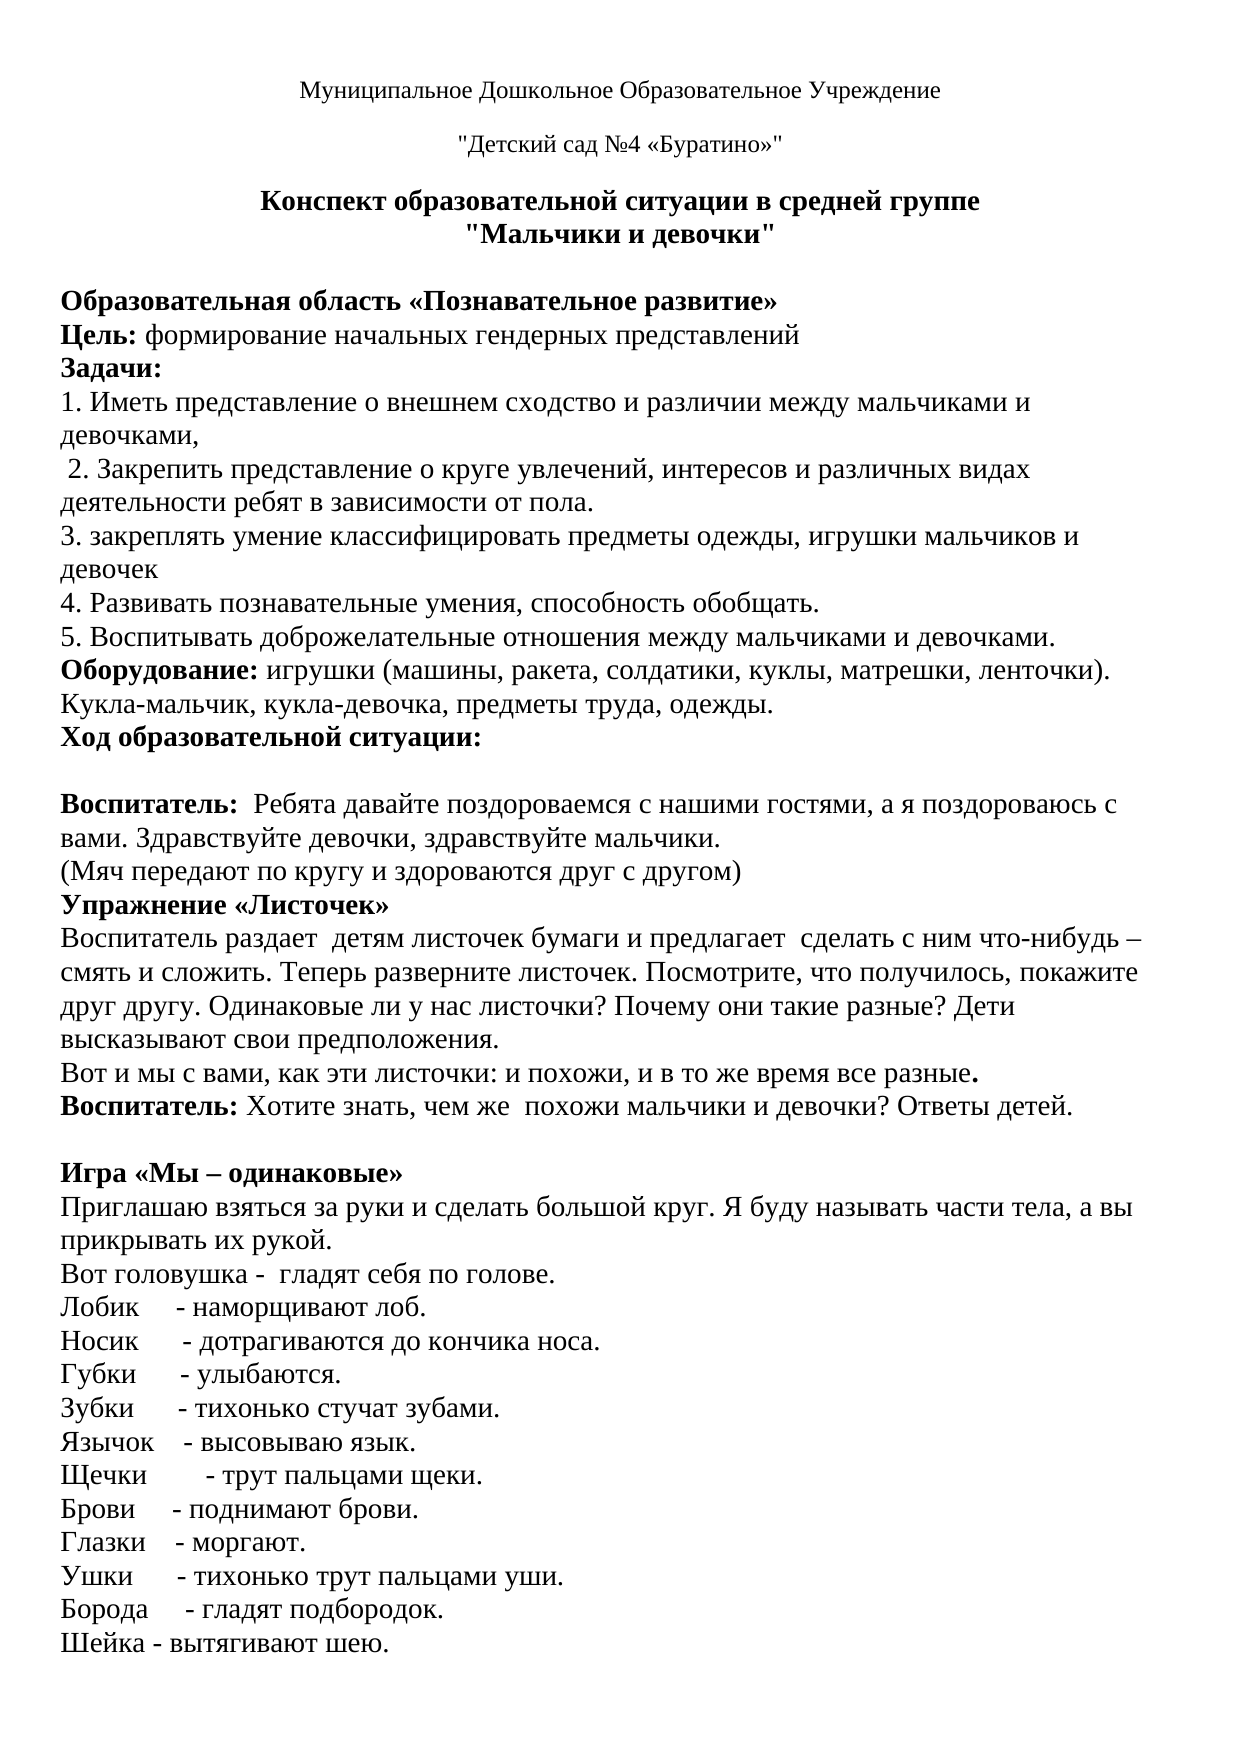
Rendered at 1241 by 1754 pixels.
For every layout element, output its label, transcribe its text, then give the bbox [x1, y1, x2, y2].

text (Мяч передают по кругу и здороваются друг с другом) [60, 853, 1165, 887]
text Глазки - моргают. [60, 1524, 1165, 1558]
text Игра «Мы – одинаковые» [60, 1155, 1165, 1189]
text Воспитатель: Ребята давайте поздороваемся с нашими гостями, а я поздороваюсь с вами. Здравствуйте девочки, здравствуйте мальчики. [60, 786, 1165, 853]
text Воспитатель раздает детям листочек бумаги и предлагает сделать с ним что-нибудь – смять и сложить. Теперь разверните листочек. Посмотрите, что получилось, покажите друг другу. Одинаковые ли у нас листочки? Почему они такие разные? Дети высказывают свои предположения. [60, 921, 1165, 1055]
text Язычок - высовываю язык. [60, 1424, 1165, 1457]
text Ушки - тихонько трут пальцами уши. [60, 1558, 1165, 1591]
text Воспитатель: Хотите знать, чем же похожи мальчики и девочки? Ответы детей. [60, 1088, 1165, 1122]
text 4. Развивать познавательные умения, способность обобщать. [60, 585, 1165, 619]
text Муниципальное Дошкольное Образовательное Учреждение [75, 75, 1165, 104]
text 3. закреплять умение классифицировать предметы одежды, игрушки мальчиков и девочек [60, 518, 1165, 585]
text Губки - улыбаются. [60, 1357, 1165, 1390]
text Ход образовательной ситуации: [60, 719, 1165, 753]
text 5. Воспитывать доброжелательные отношения между мальчиками и девочками. [60, 619, 1165, 652]
text Брови - поднимают брови. [60, 1491, 1165, 1524]
text "Мальчики и девочки" [75, 216, 1165, 250]
text Задачи: [60, 350, 1165, 384]
text 1. Иметь представление о внешнем сходство и различии между мальчиками и девочками, [60, 384, 1165, 451]
text Вот головушка - гладят себя по голове. [60, 1256, 1165, 1289]
text 2. Закрепить представление о круге увлечений, интересов и различных видах деятельности ребят в зависимости от пола. [60, 451, 1165, 518]
text Носик - дотрагиваются до кончика носа. [60, 1323, 1165, 1357]
text Оборудование: игрушки (машины, ракета, солдатики, куклы, матрешки, ленточки). Кукла-мальчик, кукла-девочка, предметы труда, одежды. [60, 652, 1165, 719]
text Шейка - вытягивают шею. [60, 1625, 1165, 1658]
text Зубки - тихонько стучат зубами. [60, 1390, 1165, 1424]
text Вот и мы с вами, как эти листочки: и похожи, и в то же время все разные. [60, 1055, 1165, 1088]
text Конспект образовательной ситуации в средней группе [75, 183, 1165, 216]
text Образовательная область «Познавательное развитие» [60, 283, 1165, 317]
text Щечки - трут пальцами щеки. [60, 1457, 1165, 1491]
text Упражнение «Листочек» [60, 887, 1165, 921]
text Цель: формирование начальных гендерных представлений [60, 317, 1165, 350]
text "Детский сад №4 «Буратино»" [75, 129, 1165, 158]
text Приглашаю взяться за руки и сделать большой круг. Я буду называть части тела, а вы прикрывать их рукой. [60, 1189, 1165, 1256]
text Борода - гладят подбородок. [60, 1591, 1165, 1625]
text Лобик - наморщивают лоб. [60, 1289, 1165, 1323]
